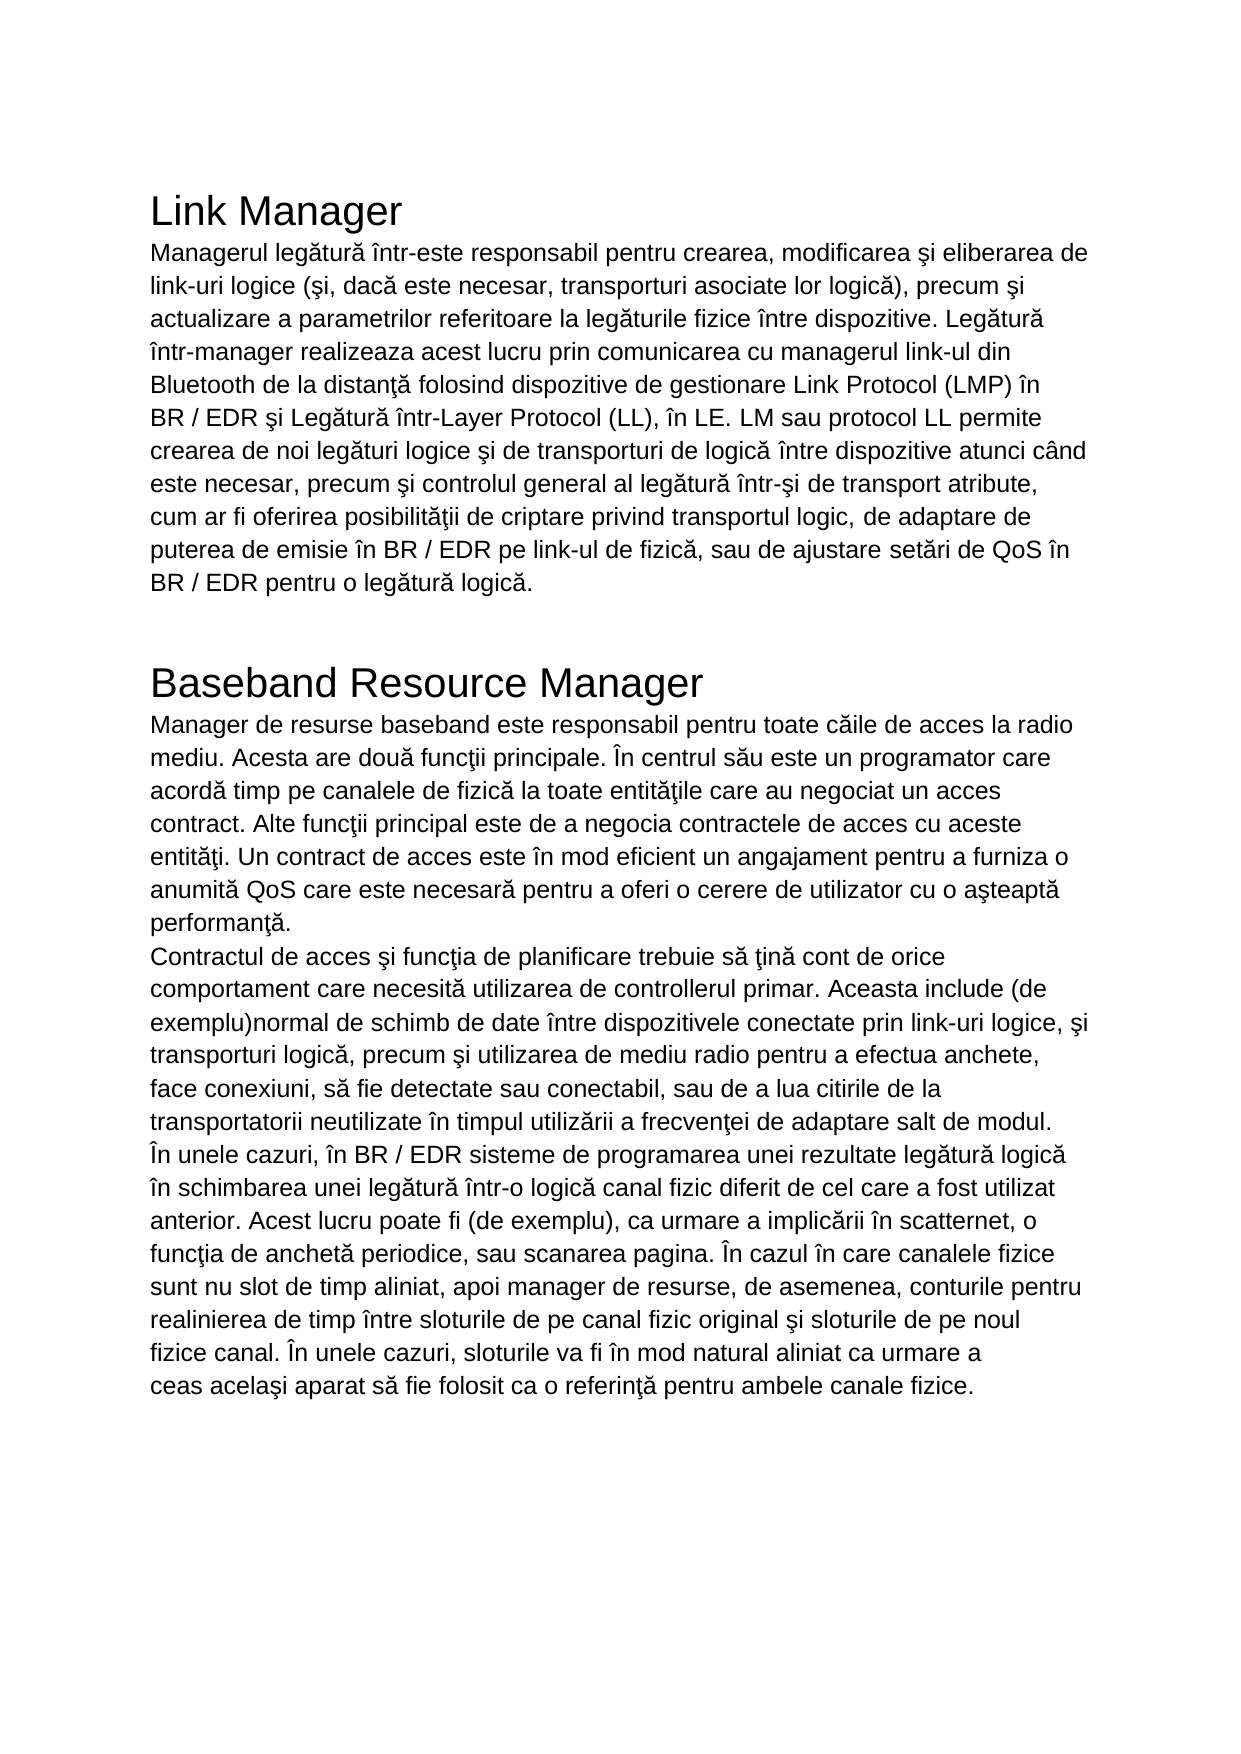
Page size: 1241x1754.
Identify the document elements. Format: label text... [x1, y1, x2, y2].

text Baseband Resource Manager Manager de resurse baseband este responsabil pentru toate căile de acces la radio mediu. Acesta are două funcţii principale. În centrul său este un programator care acordă timp pe canalele de fizică la toate entităţile care au negociat un acces contract. Alte funcţii principal este de a negocia contractele de acces cu aceste entităţi. Un contract de acces este în mod eficient un angajament pentru a furniza o anumită QoS care este necesară pentru a oferi o cerere de utilizator cu o aşteaptă performanţă. Contractul de acces şi funcţia de planificare trebuie să ţină cont de orice comportament care necesită utilizarea de controllerul primar. Aceasta include (de exemplu)normal de schimb de date între dispozitivele conectate prin link-uri logice, şi transporturi logică, precum şi utilizarea de mediu radio pentru a efectua anchete, face conexiuni, să fie detectate sau conectabil, sau de a lua citirile de la transportatorii neutilizate în timpul utilizării a frecvenţei de adaptare salt de modul. În unele cazuri, în BR / EDR sisteme de programarea unei rezultate legătură logică în schimbarea unei legătură într-o logică canal fizic diferit de cel care a fost utilizat anterior. Acest lucru poate fi (de exemplu), ca urmare a implicării în scatternet, o funcţia de anchetă periodice, sau scanarea pagina. În cazul în care canalele fizice sunt nu slot de timp aliniat, apoi manager de resurse, de asemenea, conturile pentru realinierea de timp între sloturile de pe canal fizic original şi sloturile de pe noul fizice canal. În unele cazuri, sloturile va fi în mod natural aliniat ca urmare a ceas acelaşi aparat să fie folosit ca o referinţă pentru ambele canale fizice. [150, 622, 1090, 1399]
text Link Manager Managerul legătură într-este responsabil pentru crearea, modificarea şi eliberarea de link-uri logice (şi, dacă este necesar, transporturi asociate lor logică), precum şi actualizare a parametrilor referitoare la legăturile fizice între dispozitive. Legătură într-manager realizeaza acest lucru prin comunicarea cu managerul link-ul din Bluetooth de la distanţă folosind dispozitive de gestionare Link Protocol (LMP) în BR / EDR şi Legătură într-Layer Protocol (LL), în LE. LM sau protocol LL permite crearea de noi legături logice şi de transporturi de logică între dispozitive atunci când este necesar, precum şi controlul general al legătură într-şi de transport atribute, cum ar fi oferirea posibilităţii de criptare privind transportul logic, de adaptare de puterea de emisie în BR / EDR pe link-ul de fizică, sau de ajustare setări de QoS în BR / EDR pentru o legătură logică. [150, 150, 1090, 597]
